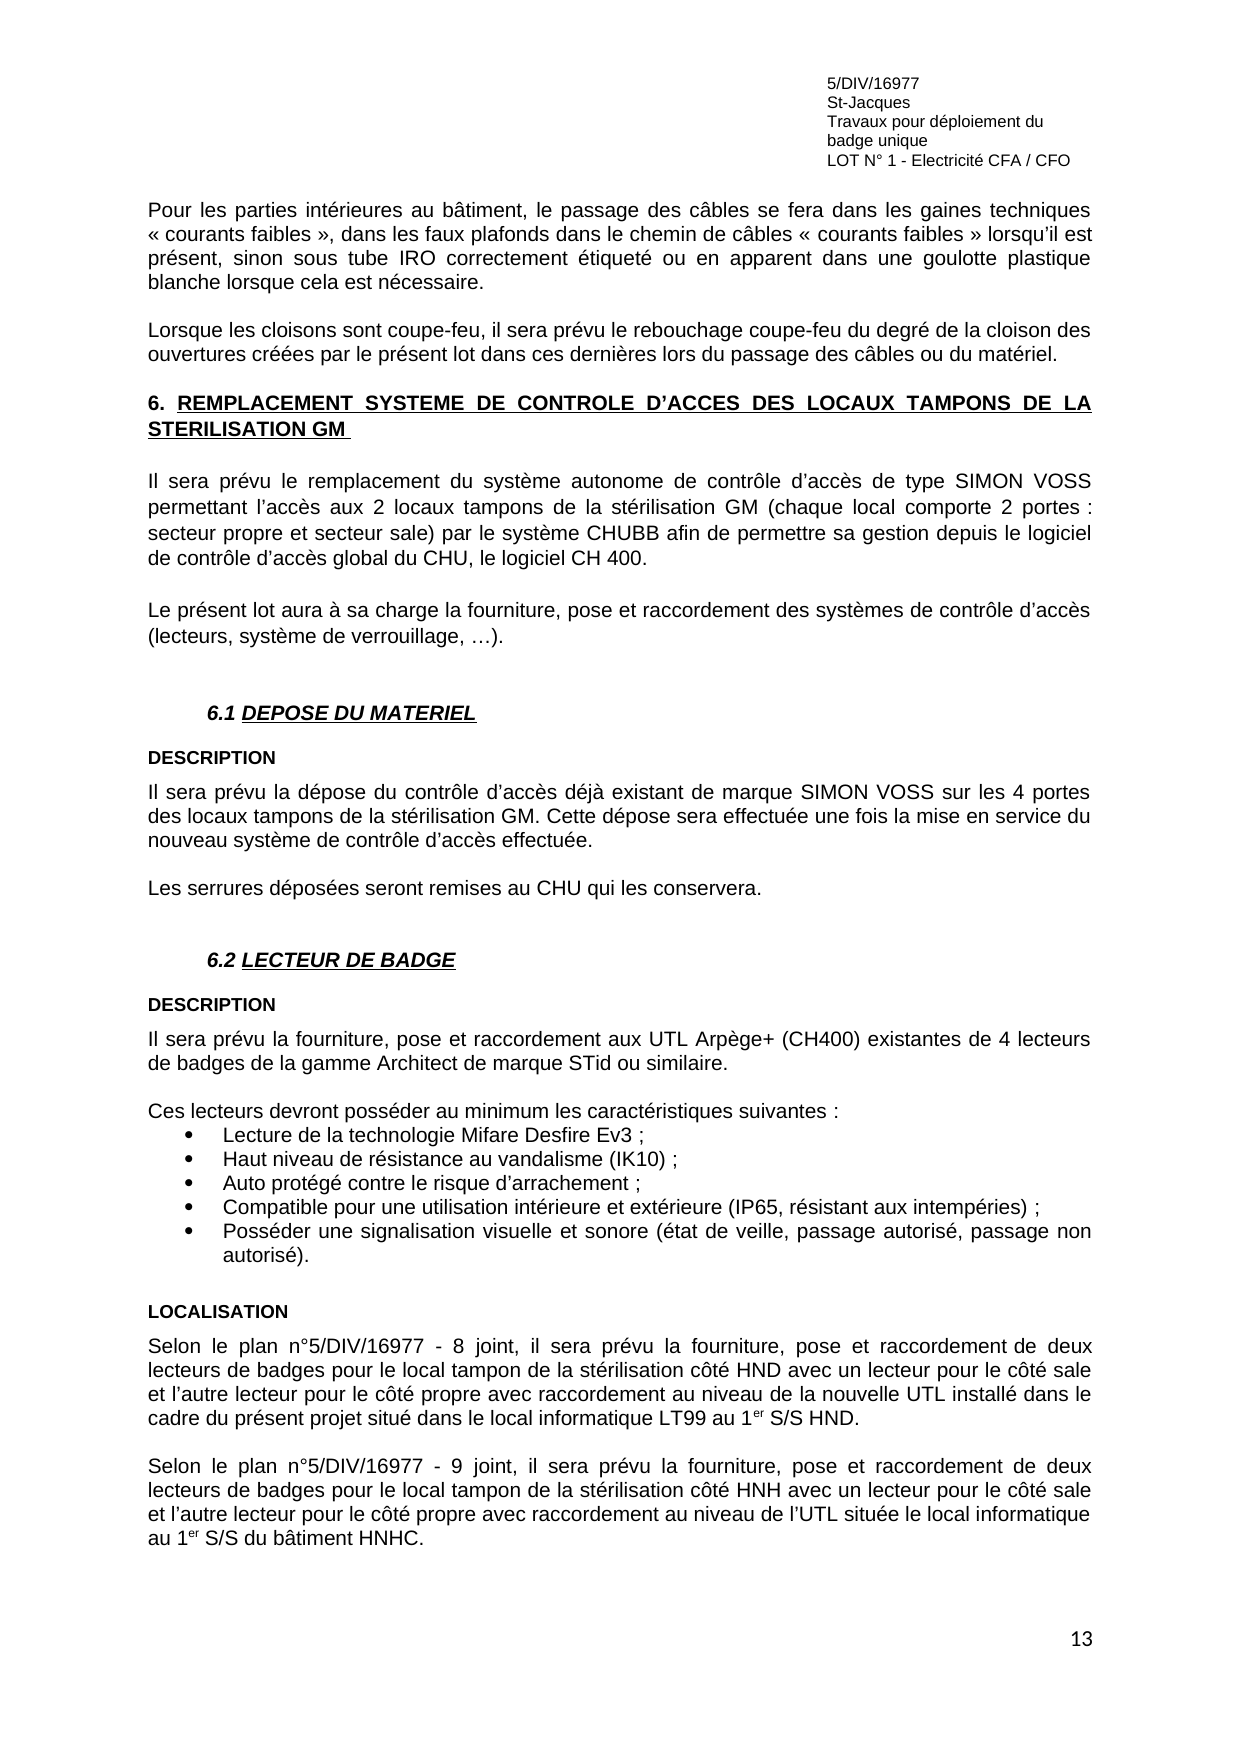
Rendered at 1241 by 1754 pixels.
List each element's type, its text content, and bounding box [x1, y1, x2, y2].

text Les serrures déposées seront remises au CHU qui les conservera. [148, 876, 1093, 900]
list Compatible pour une utilisation intérieure et extérieure (IP65, résistant aux intempéries) ; [185, 1195, 1093, 1219]
list Posséder une signalisation visuelle et sonore (état de veille, passage autorisé, passage non autorisé). [185, 1219, 1093, 1267]
text 6.1 DEPOSE DU MATERIEL [148, 701, 1093, 725]
text Selon le plan n°5/DIV/16977 - 9 joint, il sera prévu la fourniture, pose et raccordement de deux lecteurs de badges pour le local tampon de la stérilisation côté HNH avec un lecteur pour le côté sale et l’autre lecteur pour le côté propre avec raccordement au niveau de l’UTL située le local informatique au 1er S/S du bâtiment HNHC. [148, 1454, 1093, 1550]
text Selon le plan n°5/DIV/16977 - 8 joint, il sera prévu la fourniture, pose et raccordement de deux lecteurs de badges pour le local tampon de la stérilisation côté HND avec un lecteur pour le côté sale et l’autre lecteur pour le côté propre avec raccordement au niveau de la nouvelle UTL installé dans le cadre du présent projet situé dans le local informatique LT99 au 1er S/S HND. [148, 1334, 1093, 1430]
text Il sera prévu la dépose du contrôle d’accès déjà existant de marque SIMON VOSS sur les 4 portes des locaux tampons de la stérilisation GM. Cette dépose sera effectuée une fois la mise en service du nouveau système de contrôle d’accès effectuée. [148, 780, 1093, 852]
list Lecture de la technologie Mifare Desfire Ev3 ; [185, 1123, 1093, 1147]
text Il sera prévu le remplacement du système autonome de contrôle d’accès de type SIMON VOSS permettant l’accès aux 2 locaux tampons de la stérilisation GM (chaque local comporte 2 portes : secteur propre et secteur sale) par le système CHUBB afin de permettre sa gestion depuis le logiciel de contrôle d’accès global du CHU, le logiciel CH 400. [148, 469, 1093, 570]
text Ces lecteurs devront posséder au minimum les caractéristiques suivantes : [148, 1099, 1093, 1123]
text 6.2 LECTEUR DE BADGE [148, 948, 1093, 972]
text 6. REMPLACEMENT SYSTEME DE CONTROLE D’ACCES DES LOCAUX TAMPONS DE LA STERILISATION GM [148, 391, 1093, 441]
text Le présent lot aura à sa charge la fourniture, pose et raccordement des systèmes de contrôle d’accès (lecteurs, système de verrouillage, …). [148, 598, 1093, 648]
list Auto protégé contre le risque d’arrachement ; [185, 1171, 1093, 1195]
text DESCRIPTION [148, 747, 1093, 768]
text Pour les parties intérieures au bâtiment, le passage des câbles se fera dans les gaines techniques « courants faibles », dans les faux plafonds dans le chemin de câbles « courants faibles » lorsqu’il est présent, sinon sous tube IRO correctement étiqueté ou en apparent dans une goulotte plastique blanche lorsque cela est nécessaire. [148, 198, 1093, 293]
text Lorsque les cloisons sont coupe-feu, il sera prévu le rebouchage coupe-feu du degré de la cloison des ouvertures créées par le présent lot dans ces dernières lors du passage des câbles ou du matériel. [148, 317, 1093, 365]
list Haut niveau de résistance au vandalisme (IK10) ; [185, 1147, 1093, 1171]
text LOCALISATION [148, 1301, 1093, 1322]
text DESCRIPTION [148, 993, 1093, 1015]
text Il sera prévu la fourniture, pose et raccordement aux UTL Arpège+ (CH400) existantes de 4 lecteurs de badges de la gamme Architect de marque STid ou similaire. [148, 1027, 1093, 1075]
